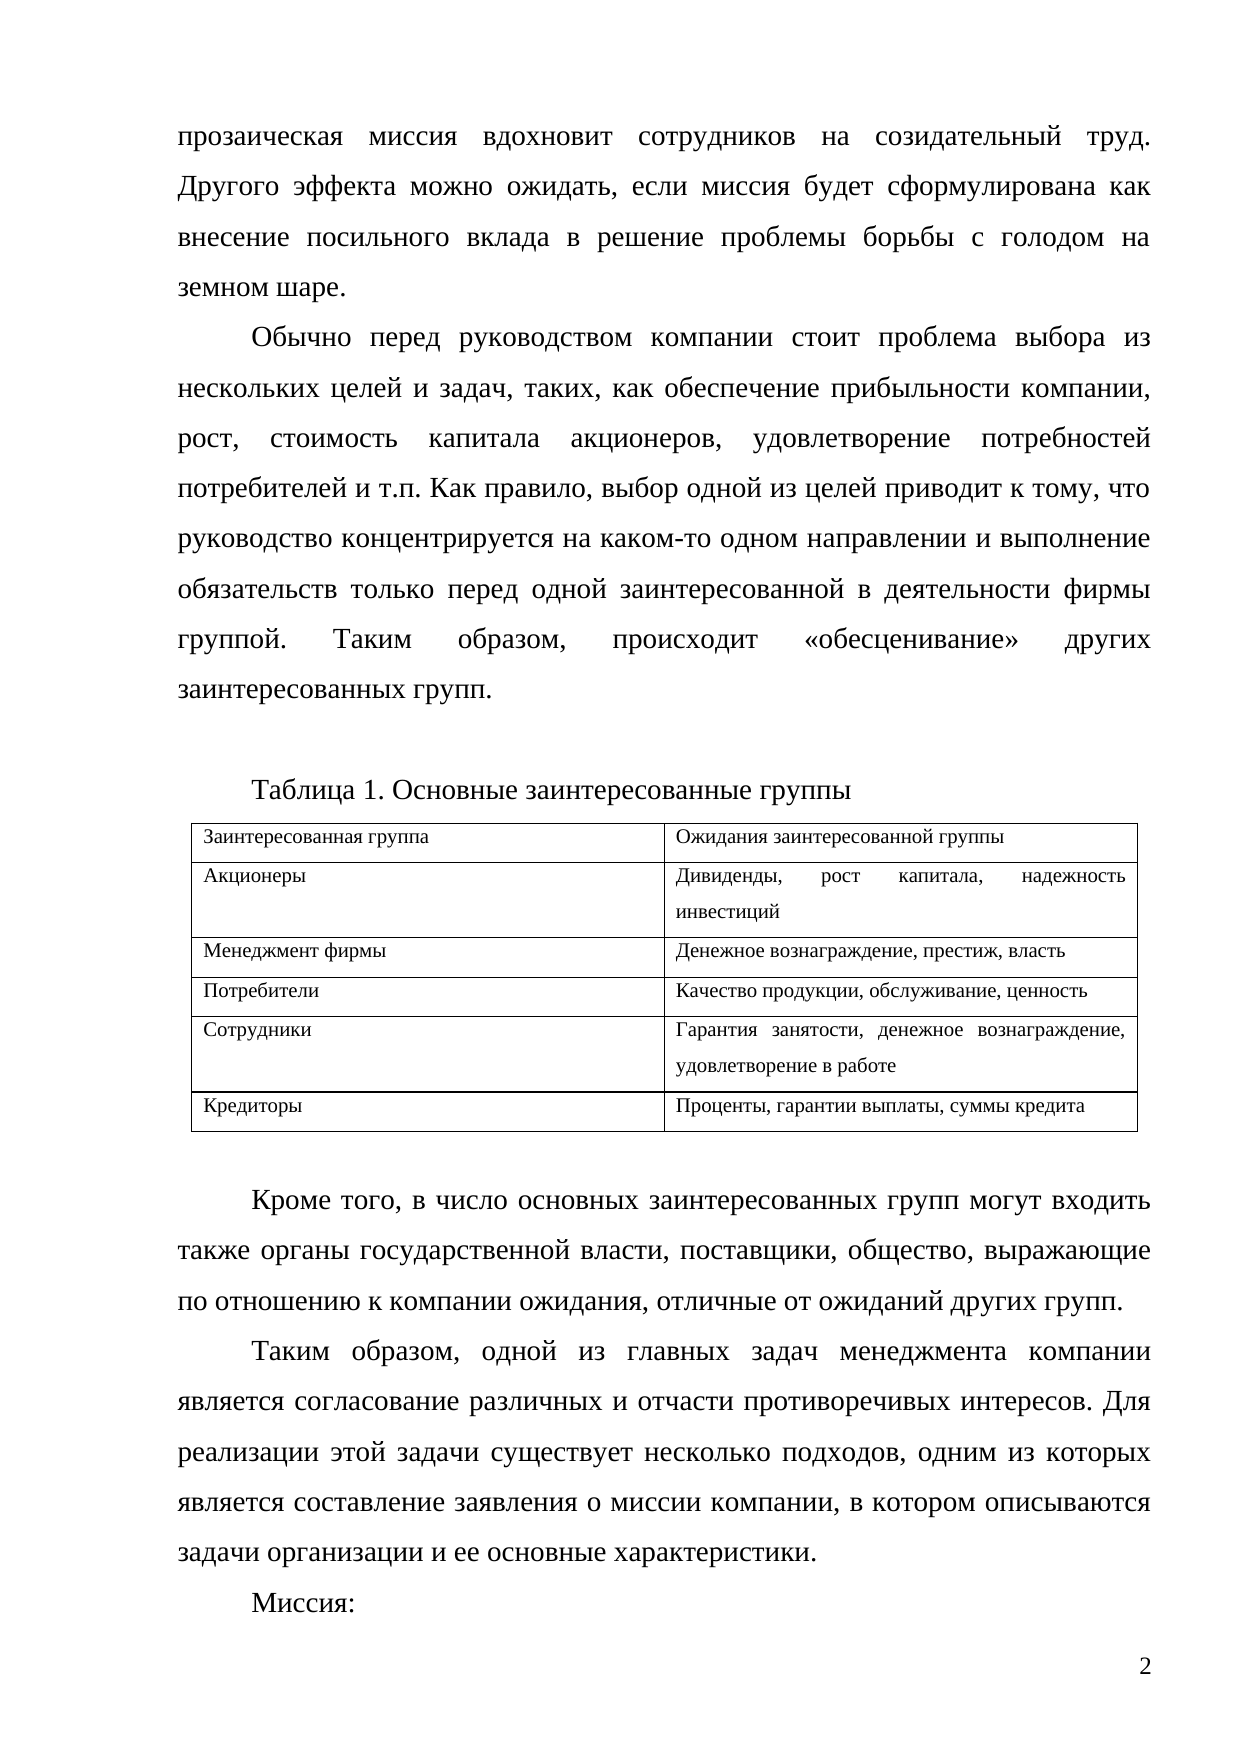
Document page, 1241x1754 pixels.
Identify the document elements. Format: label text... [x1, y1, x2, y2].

table_cell Дивиденды, рост капитала, надежность инвестиций [665, 863, 1137, 937]
table_cell Сотрудники [192, 1017, 664, 1091]
table_header Заинтересованная группа [192, 824, 664, 862]
table_cell Денежное вознаграждение, престиж, власть [665, 938, 1137, 977]
text Таблица 1. Основные заинтересованные группы [177, 772, 1152, 806]
text Таким образом, одной из главных задач менеджмента компании является согласование различных и отчасти противоречивых интересов. Для реализации этой задачи существует несколько подходов, одним из которых является составление заявления о миссии компании, в котором описываются задачи организации и ее основные характеристики. [177, 1333, 1152, 1568]
table_header Ожидания заинтересованной группы [665, 824, 1137, 862]
table_cell Акционеры [192, 863, 664, 937]
text Обычно перед руководством компании стоит проблема выбора из нескольких целей и задач, таких, как обеспечение прибыльности компании, рост, стоимость капитала акционеров, удовлетворение потребностей потребителей и т.п. Как правило, выбор одной из целей приводит к тому, что руководство концентрируется на каком-то одном направлении и выполнение обязательств только перед одной заинтересованной в деятельности фирмы группой. Таким образом, происходит «обесценивание» других заинтересованных групп. [177, 319, 1152, 705]
table_cell Гарантия занятости, денежное вознаграждение, удовлетворение в работе [665, 1017, 1137, 1091]
text Миссия: [177, 1585, 1152, 1618]
table_cell Потребители [192, 978, 664, 1016]
table_cell Менеджмент фирмы [192, 938, 664, 977]
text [177, 118, 1152, 303]
table_cell Проценты, гарантии выплаты, суммы кредита [665, 1093, 1137, 1131]
table_cell Кредиторы [192, 1093, 664, 1131]
table_cell Качество продукции, обслуживание, ценность [665, 978, 1137, 1016]
text Кроме того, в число основных заинтересованных групп могут входить также органы государственной власти, поставщики, общество, выражающие по отношению к компании ожидания, отличные от ожиданий других групп. [177, 1182, 1152, 1316]
